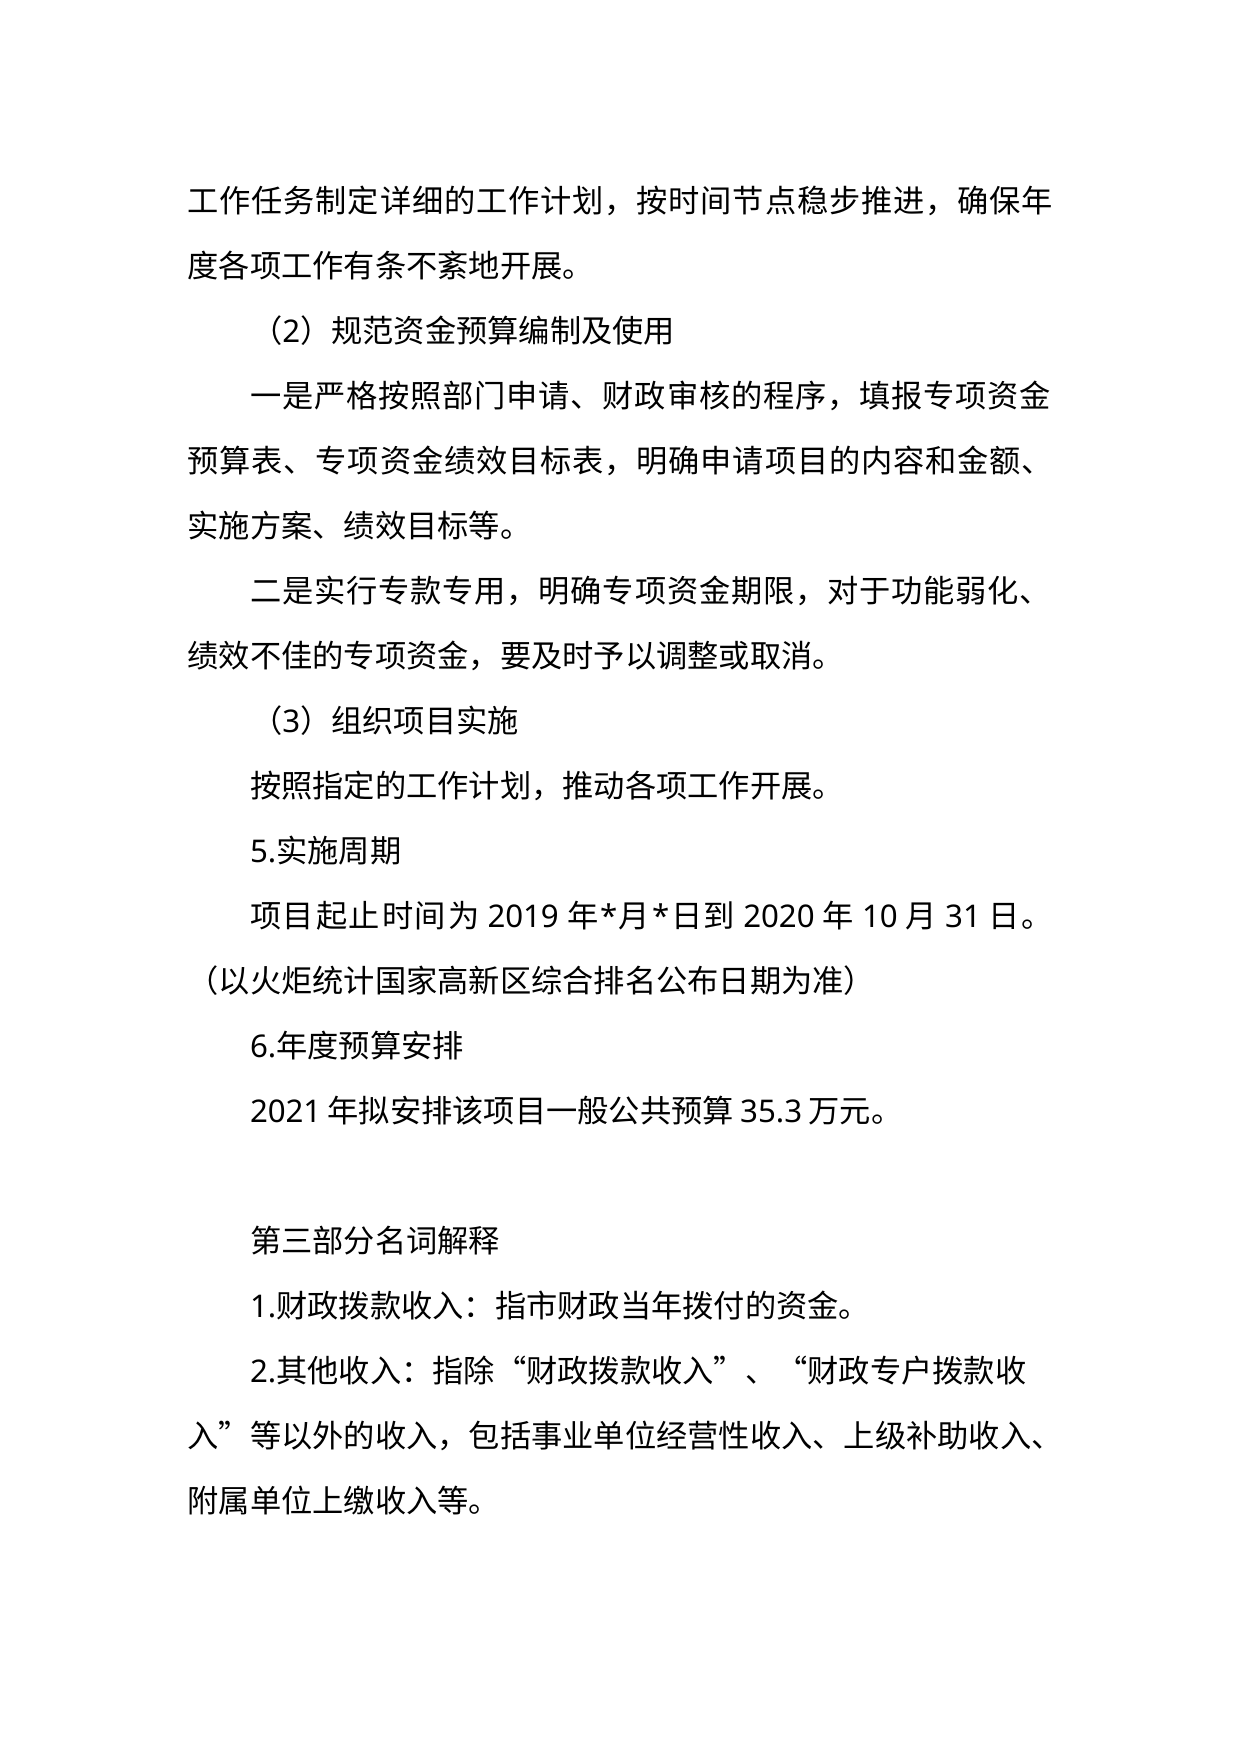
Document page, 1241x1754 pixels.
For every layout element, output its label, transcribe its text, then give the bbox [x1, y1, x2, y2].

text 项目起止时间为2019年*月*日到2020年10月31日。（以火炬统计国家高新区综合排名公布日期为准） [187, 881, 1053, 1011]
text 一是严格按照部门申请、财政审核的程序，填报专项资金预算表、专项资金绩效目标表，明确申请项目的内容和金额、实施方案、绩效目标等。 [187, 361, 1053, 556]
text 按照指定的工作计划，推动各项工作开展。 [187, 751, 1053, 816]
text 6.年度预算安排 [187, 1011, 1053, 1076]
text 2.其他收入：指除“财政拨款收入”、“财政专户拨款收入”等以外的收入，包括事业单位经营性收入、上级补助收入、附属单位上缴收入等。 [187, 1336, 1053, 1531]
text （2）规范资金预算编制及使用 [204, 296, 1053, 361]
text 5.实施周期 [187, 816, 1053, 881]
text 2021年拟安排该项目一般公共预算35.3万元。 [187, 1076, 1053, 1141]
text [187, 166, 1053, 296]
text 第三部分名词解释 [187, 1206, 1053, 1271]
text 1.财政拨款收入：指市财政当年拨付的资金。 [187, 1271, 1053, 1336]
text 二是实行专款专用，明确专项资金期限，对于功能弱化、绩效不佳的专项资金，要及时予以调整或取消。 [187, 556, 1053, 686]
text （3）组织项目实施 [204, 686, 1053, 751]
